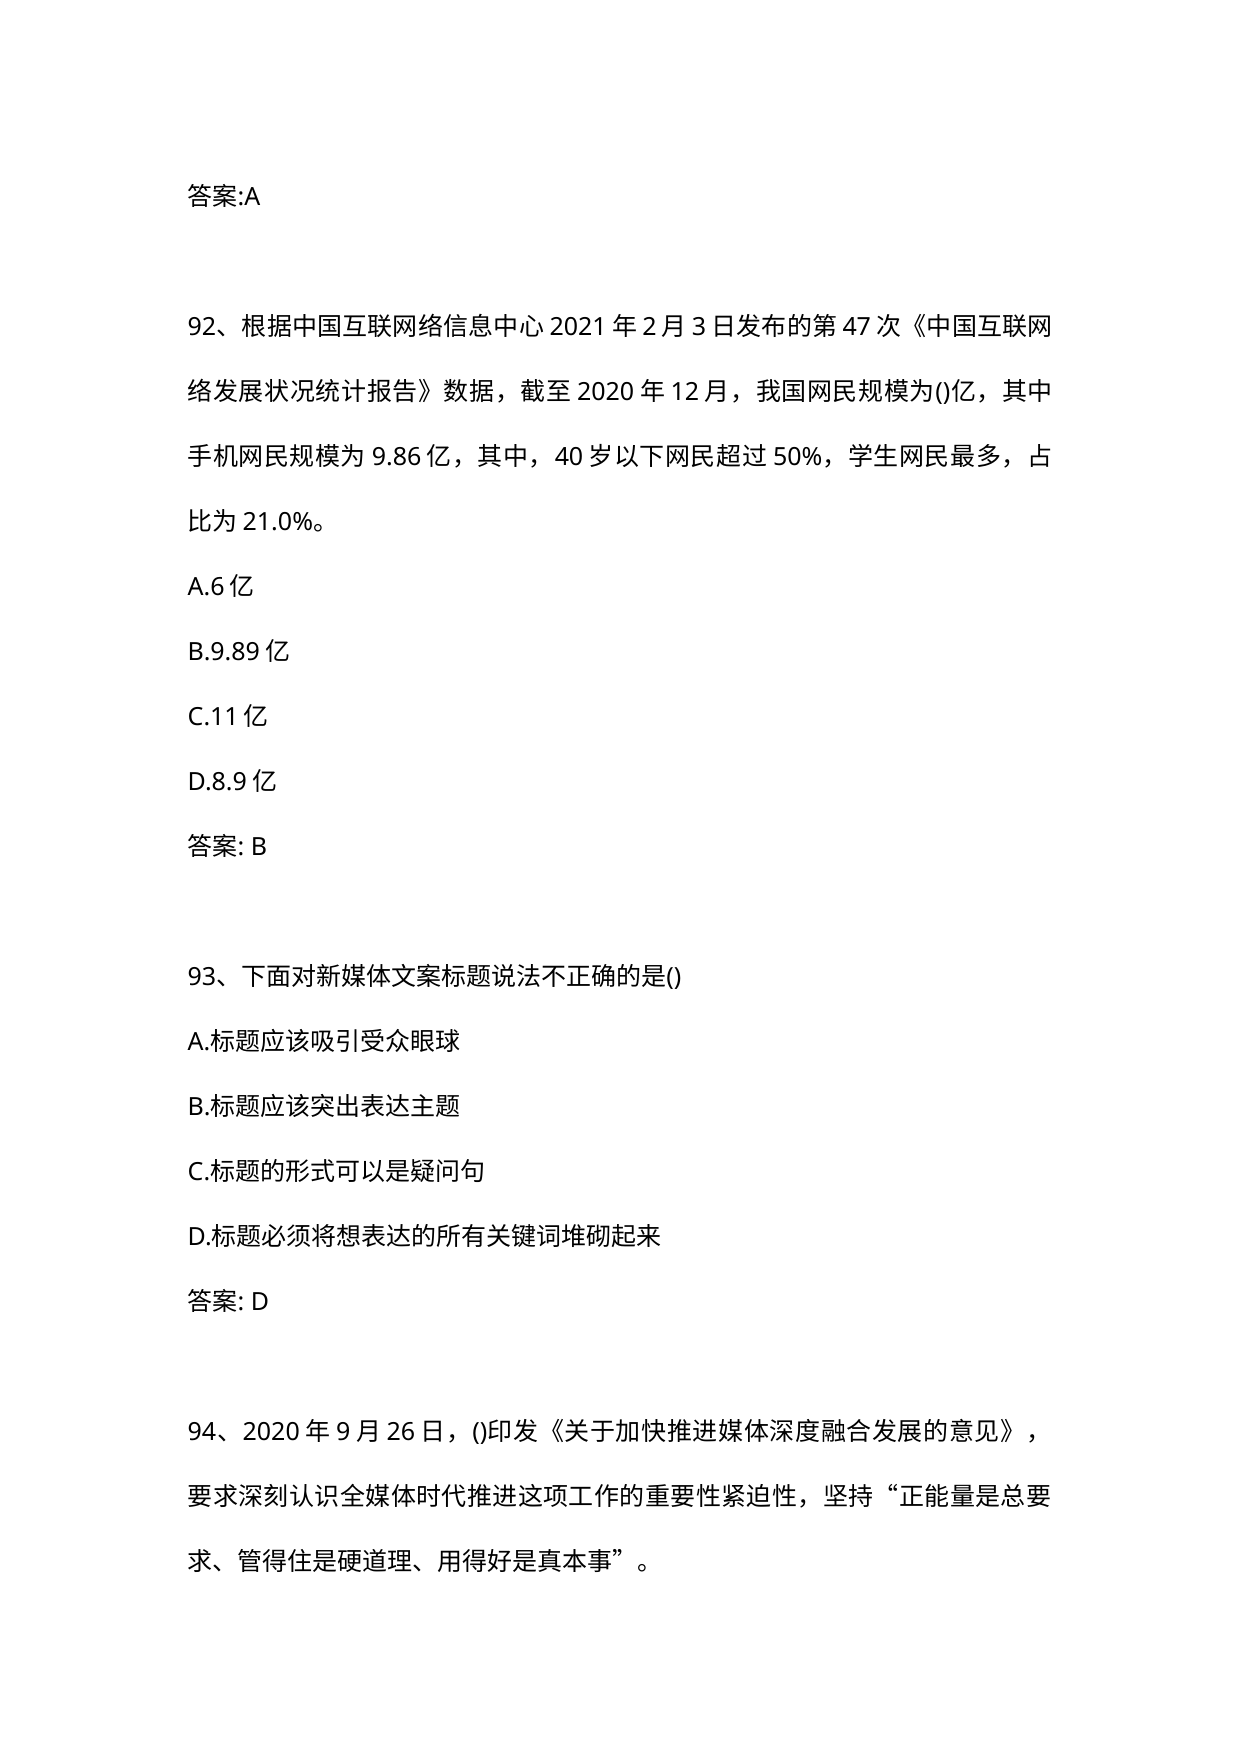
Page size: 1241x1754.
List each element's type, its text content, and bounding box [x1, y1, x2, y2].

list A.6亿 [187, 552, 1053, 617]
list 93、下面对新媒体文案标题说法不正确的是() [187, 942, 1053, 1007]
list C.标题的形式可以是疑问句 [187, 1137, 1053, 1202]
list 答案: B [187, 812, 1053, 877]
list A.标题应该吸引受众眼球 [187, 1007, 1053, 1072]
list 92、根据中国互联网络信息中心2021年2月3日发布的第47次《中国互联网络发展状况统计报告》数据，截至2020年12月，我国网民规模为()亿，其中手机网民规模为9.86亿，其中，40岁以下网民超过50%，学生网民最多，占比为21.0%。 [187, 292, 1053, 552]
list B.9.89亿 [187, 617, 1053, 682]
list B.标题应该突出表达主题 [187, 1072, 1053, 1137]
list 94、2020年9月26日，()印发《关于加快推进媒体深度融合发展的意见》，要求深刻认识全媒体时代推进这项工作的重要性紧迫性，坚持“正能量是总要求、管得住是硬道理、用得好是真本事”。 [187, 1397, 1053, 1592]
list D.8.9亿 [187, 747, 1053, 812]
list D.标题必须将想表达的所有关键词堆砌起来 [187, 1202, 1053, 1267]
list C.11亿 [187, 682, 1053, 747]
list 答案: D [187, 1267, 1053, 1332]
list 答案:A [187, 162, 1053, 227]
